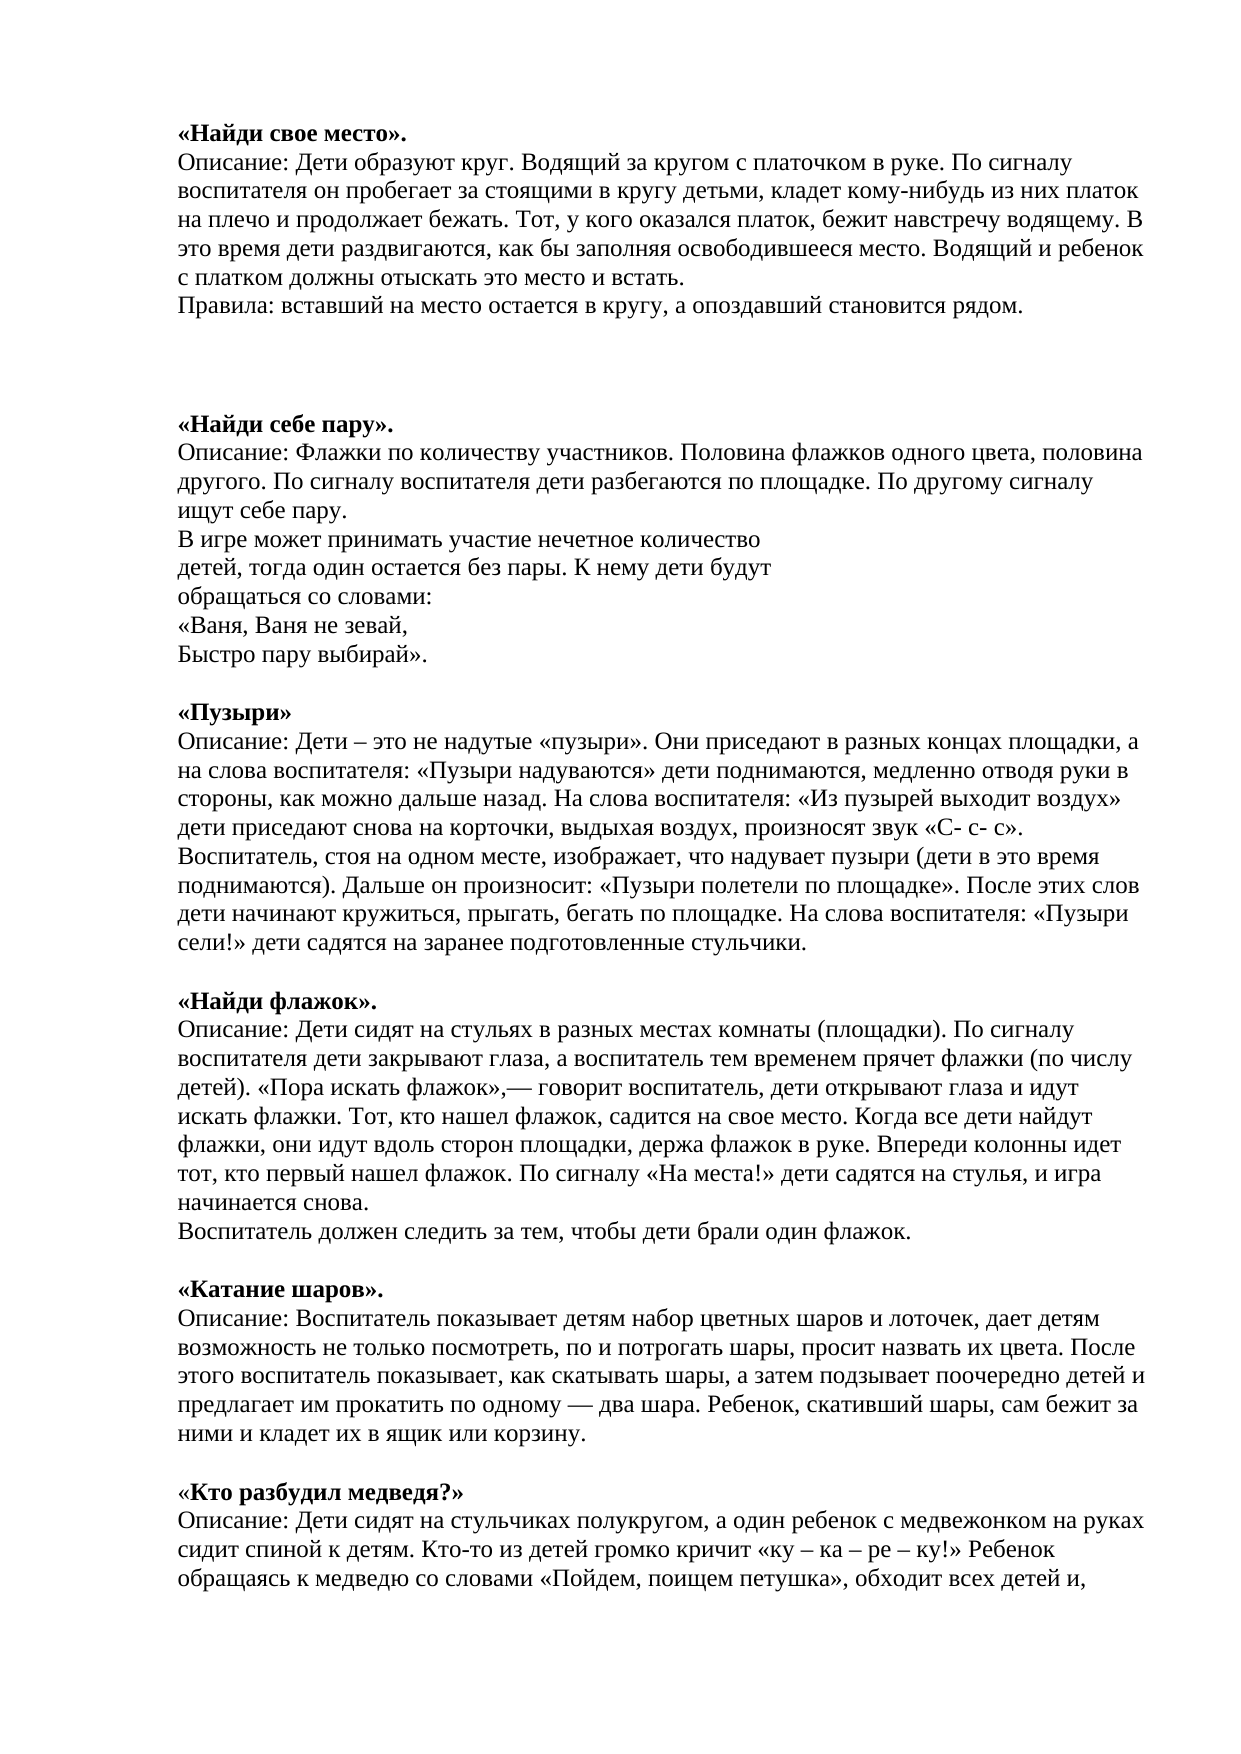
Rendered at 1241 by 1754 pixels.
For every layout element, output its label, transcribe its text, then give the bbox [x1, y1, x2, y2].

text «Найди свое место». Описание: Дети образуют круг. Водящий за кругом с платочком в руке. По сигналу воспитателя он пробегает за стоящими в кругу детьми, кладет кому-нибудь из них платок на плечо и продолжает бежать. Тот, у кого оказался платок, бежит навстречу водящему. В это время дети раздвигаются, как бы заполняя освободившееся место. Водящий и ребенок с платком должны отыскать это место и встать. Правила: вставший на место остается в кругу, а опоздавший становится рядом. [177, 118, 1152, 319]
text «Катание шаров». Описание: Воспитатель показывает детям набор цветных шаров и лоточек, дает детям возможность не только посмотреть, по и потрогать шары, просит назвать их цвета. После этого воспитатель показывает, как скатывать шары, а затем подзывает поочередно детей и предлагает им прокатить по одному — два шара. Ребенок, скативший шары, сам бежит за ними и кладет их в ящик или корзину. [177, 1274, 1152, 1447]
text «Пузыри» Описание: Дети – это не надутые «пузыри». Они приседают в разных концах площадки, а на слова воспитателя: «Пузыри надуваются» дети поднимаются, медленно отводя руки в стороны, как можно дальше назад. На слова воспитателя: «Из пузырей выходит воздух» дети приседают снова на корточки, выдыхая воздух, произносят звук «С- с- с». Воспитатель, стоя на одном месте, изображает, что надувает пузыри (дети в это время поднимаются). Дальше он произносит: «Пузыри полетели по площадке». После этих слов дети начинают кружиться, прыгать, бегать по площадке. На слова воспитателя: «Пузыри сели!» дети садятся на заранее подготовленные стульчики. [177, 697, 1152, 956]
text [177, 1477, 1152, 1592]
text Описание: Дети сидят на стульях в разных местах комнаты (площадки). По сигналу воспитателя дети закрывают глаза, а воспитатель тем временем прячет флажки (по числу детей). «Пора искать флажок»,— говорит воспитатель, дети открывают глаза и идут искать флажки. Тот, кто нашел флажок, садится на свое место. Когда все дети найдут флажки, они идут вдоль сторон площадки, держа флажок в руке. Впереди колонны идет тот, кто первый нашел флажок. По сигналу «На места!» дети садятся на стулья, и игра начинается снова. Воспитатель должен следить за тем, чтобы дети брали один флажок. [177, 1014, 1152, 1244]
text «Найди флажок». [177, 986, 1152, 1014]
text «Найди себе пару». Описание: Флажки по количеству участников. Половина флажков одного цвета, половина другого. По сигналу воспитателя дети разбегаются по площадке. По другому сигналу ищут себе пару. В игре может принимать участие нечетное количество детей, тогда один остается без пары. К нему дети будут обращаться со словами: «Ваня, Ваня не зевай, Быстро пару выбирай». [177, 409, 1152, 667]
